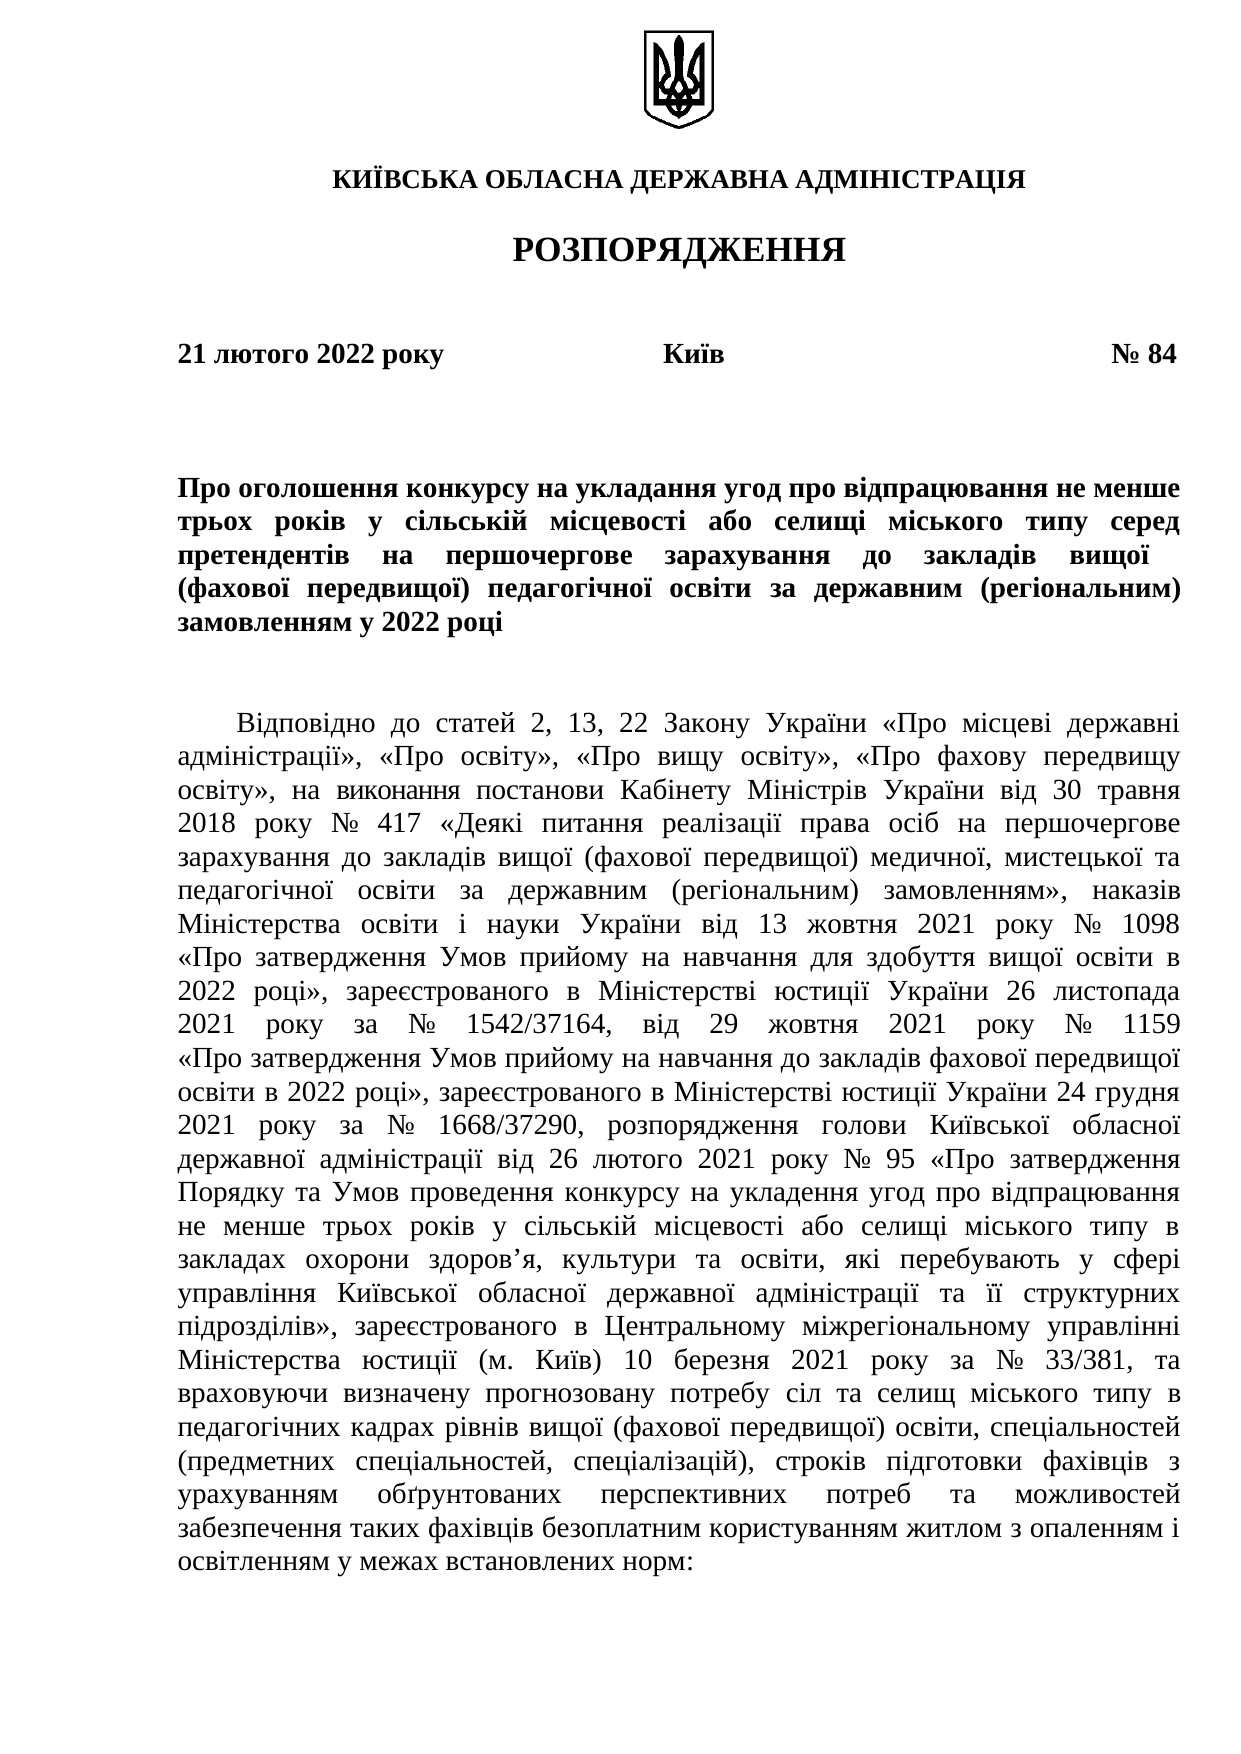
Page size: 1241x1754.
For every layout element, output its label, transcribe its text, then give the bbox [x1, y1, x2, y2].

text КИЇВСЬКА ОБЛАСНА ДЕРЖАВНА АДМІНІСТРАЦІЯ [177, 163, 1181, 194]
picture [642, 29, 716, 130]
text Про оголошення конкурсу на укладання угод про відпрацювання не менше трьох років у сільській місцевості або селищі міського типу серед претендентів на першочергове зарахування до закладів вищої (фахової передвищої) педагогічної освіти за державним (регіональним) замовленням у 2022 році [177, 470, 1181, 638]
text 21 лютого 2022 року Київ № 84 [177, 336, 1181, 369]
text Відповідно до статей 2, 13, 22 Закону України «Про місцеві державні адміністрації», «Про освіту», «Про вищу освіту», «Про фахову передвищу освіту», на виконання постанови Кабінету Міністрів України від 30 травня 2018 року № 417 «Деякі питання реалізації права осіб на першочергове зарахування до закладів вищої (фахової передвищої) медичної, мистецької та педагогічної освіти за державним (регіональним) замовленням», наказів Міністерства освіти і науки України від 13 жовтня 2021 року № 1098 «Про затвердження Умов прийому на навчання для здобуття вищої освіти в 2022 році», зареєстрованого в Міністерстві юстиції України 26 листопада 2021 року за № 1542/37164, від 29 жовтня 2021 року № 1159 «Про затвердження Умов прийому на навчання до закладів фахової передвищої освіти в 2022 році», зареєстрованого в Міністерстві юстиції України 24 грудня 2021 року за № 1668/37290, розпорядження голови Київської обласної державної адміністрації від 26 лютого 2021 року № 95 «Про затвердження Порядку та Умов проведення конкурсу на укладення угод про відпрацювання не менше трьох років у сільській місцевості або селищі міського типу в закладах охорони здоров’я, культури та освіти, які перебувають у сфері управління Київської обласної державної адміністрації та її структурних підрозділів», зареєстрованого в Центральному міжрегіональному управлінні Міністерства юстиції (м. Київ) 10 березня 2021 року за № 33/381, та враховуючи визначену прогнозовану потребу сіл та селищ міського типу в педагогічних кадрах рівнів вищої (фахової передвищої) освіти, спеціальностей (предметних спеціальностей, спеціалізацій), строків підготовки фахівців з урахуванням обґрунтованих перспективних потреб та можливостей забезпечення таких фахівців безоплатним користуванням житлом з опаленням і освітленням у межах встановлених норм: [177, 705, 1181, 839]
text Відповідно до статей 2, 13, 22 Закону України «Про місцеві державні адміністрації», «Про освіту», «Про вищу освіту», «Про фахову передвищу освіту», на виконання постанови Кабінету Міністрів України від 30 травня 2018 року № 417 «Деякі питання реалізації права осіб на першочергове зарахування до закладів вищої (фахової передвищої) медичної, мистецької та педагогічної освіти за державним (регіональним) замовленням», наказів Міністерства освіти і науки України від 13 жовтня 2021 року № 1098 «Про затвердження Умов прийому на навчання для здобуття вищої освіти в 2022 році», зареєстрованого в Міністерстві юстиції України 26 листопада 2021 року за № 1542/37164, від 29 жовтня 2021 року № 1159 «Про затвердження Умов прийому на навчання до закладів фахової передвищої освіти в 2022 році», зареєстрованого в Міністерстві юстиції України 24 грудня 2021 року за № 1668/37290, розпорядження голови Київської обласної державної адміністрації від 26 лютого 2021 року № 95 «Про затвердження Порядку та Умов проведення конкурсу на укладення угод про відпрацювання не менше трьох років у сільській місцевості або селищі міського типу в закладах охорони здоров’я, культури та освіти, які перебувають у сфері управління Київської обласної державної адміністрації та її структурних підрозділів», зареєстрованого в Центральному міжрегіональному управлінні Міністерства юстиції (м. Київ) 10 березня 2021 року за № 33/381, та враховуючи визначену прогнозовану потребу сіл та селищ міського типу в педагогічних кадрах рівнів вищої (фахової передвищої) освіти, спеціальностей (предметних спеціальностей, спеціалізацій), строків підготовки фахівців з урахуванням обґрунтованих перспективних потреб та можливостей забезпечення таких фахівців безоплатним користуванням житлом з опаленням і освітленням у межах встановлених норм: [177, 872, 1181, 1577]
text РОЗПОРЯДЖЕННЯ [177, 228, 1181, 269]
